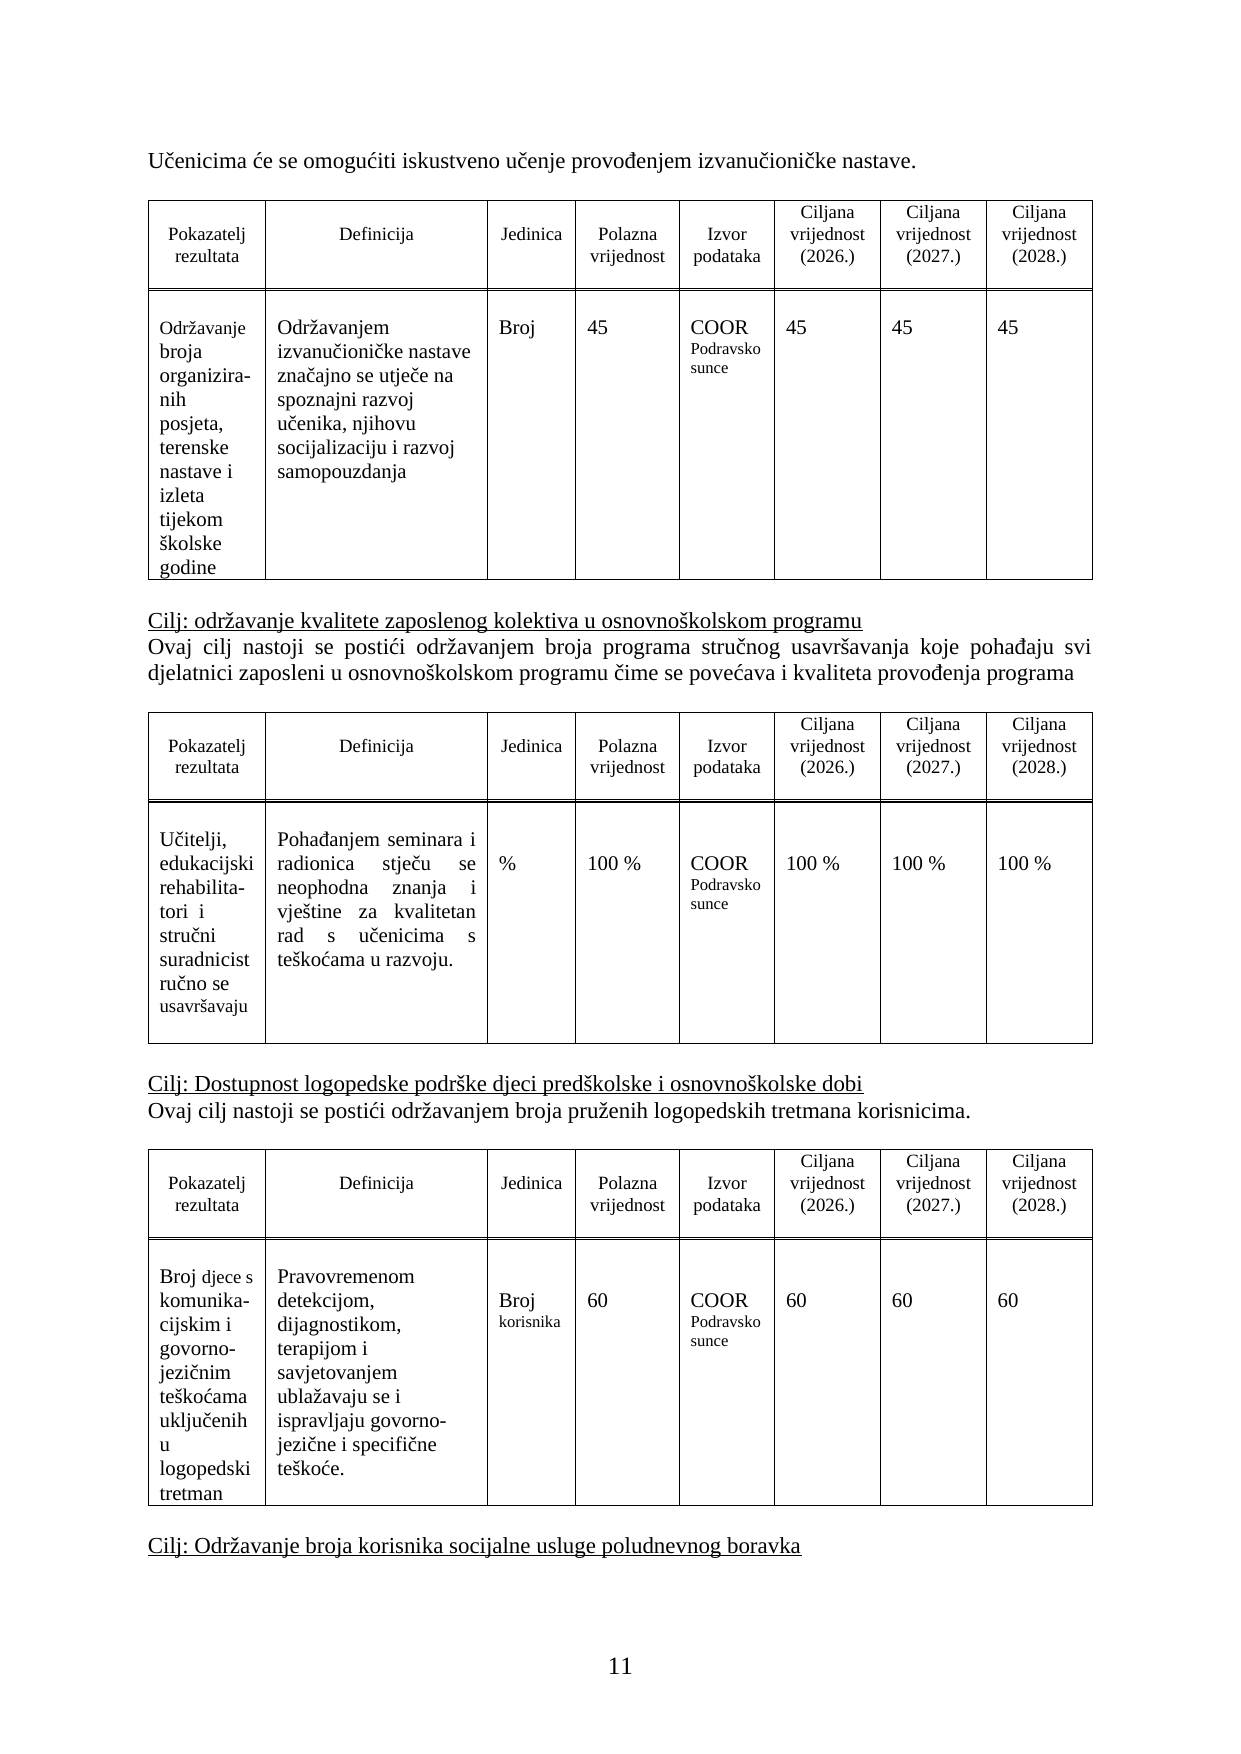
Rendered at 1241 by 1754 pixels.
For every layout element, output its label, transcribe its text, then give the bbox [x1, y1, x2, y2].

text Učenicima će se omogućiti iskustveno učenje provođenjem izvanučioničke nastave. [148, 148, 1093, 174]
table_cell 100 % [987, 803, 1092, 1043]
table_cell Učitelji, edukacijski rehabilita-tori i stručni suradnicistručno se usavršavaju [149, 803, 265, 1043]
table_header Ciljana vrijednost (2026.) [775, 201, 880, 288]
table_header Ciljana vrijednost (2026.) [775, 713, 880, 799]
table_cell 45 [987, 291, 1092, 579]
table_cell Pravovremenom detekcijom, dijagnostikom, terapijom i savjetovanjem ublažavaju se i ispravljaju govorno-jezične i specifične teškoće. [266, 1240, 487, 1504]
table_cell 60 [881, 1240, 986, 1504]
table_cell 45 [576, 291, 679, 579]
table_cell 100 % [576, 803, 679, 1043]
table_cell Pohađanjem seminara i radionica stječu se neophodna znanja i vještine za kvalitetan rad s učenicima s teškoćama u razvoju. [266, 803, 487, 1043]
table_header Izvor podataka [680, 1150, 774, 1237]
text Ovaj cilj nastoji se postići održavanjem broja pruženih logopedskih tretmana korisnicima. [148, 1097, 1093, 1123]
table_header Definicija [266, 1150, 487, 1237]
table_header Ciljana vrijednost (2027.) [881, 201, 986, 288]
table_header Pokazatelj rezultata [149, 713, 265, 799]
table_cell 60 [775, 1240, 880, 1504]
table_header Ciljana vrijednost (2027.) [881, 713, 986, 799]
table_cell % [488, 803, 575, 1043]
table_cell COOR Podravsko sunce [680, 803, 774, 1043]
table_header Definicija [266, 201, 487, 288]
text Ovaj cilj nastoji se postići održavanjem broja programa stručnog usavršavanja koje pohađaju svi djelatnici zaposleni u osnovnoškolskom programu čime se povećava i kvaliteta provođenja programa [148, 633, 1093, 686]
table_header Polazna vrijednost [576, 1150, 679, 1237]
table_cell Održavanje broja organizira-nih posjeta, terenske nastave i izleta tijekom školske godine [149, 291, 265, 579]
text Cilj: Održavanje broja korisnika socijalne usluge poludnevnog boravka [148, 1532, 1093, 1558]
table_cell Broj [488, 291, 575, 579]
text Cilj: održavanje kvalitete zaposlenog kolektiva u osnovnoškolskom programu [148, 607, 1093, 633]
text Cilj: Dostupnost logopedske podrške djeci predškolske i osnovnoškolske dobi [148, 1070, 1093, 1097]
table_cell Broj djece s komunika-cijskim i govorno- jezičnim teškoćama uključenih u logopedski tretman [149, 1240, 265, 1504]
table_cell 60 [576, 1240, 679, 1504]
table_header Polazna vrijednost [576, 713, 679, 799]
table_cell 45 [881, 291, 986, 579]
table_cell 100 % [775, 803, 880, 1043]
table_header Pokazatelj rezultata [149, 1150, 265, 1237]
table_header Pokazatelj rezultata [149, 201, 265, 288]
table_header Ciljana vrijednost (2028.) [987, 1150, 1092, 1237]
table_header Izvor podataka [680, 713, 774, 799]
table_cell 45 [775, 291, 880, 579]
table_cell Održavanjem izvanučioničke nastave značajno se utječe na spoznajni razvoj učenika, njihovu socijalizaciju i razvoj samopouzdanja [266, 291, 487, 579]
table_cell 100 % [881, 803, 986, 1043]
table_header Definicija [266, 713, 487, 799]
table_header Jedinica [488, 713, 575, 799]
table_cell Broj korisnika [488, 1240, 575, 1504]
table_cell 60 [987, 1240, 1092, 1504]
table_header Ciljana vrijednost (2027.) [881, 1150, 986, 1237]
table_header Ciljana vrijednost (2028.) [987, 201, 1092, 288]
table_header Izvor podataka [680, 201, 774, 288]
table_header Polazna vrijednost [576, 201, 679, 288]
table_header Jedinica [488, 201, 575, 288]
table_cell COOR Podravsko sunce [680, 291, 774, 579]
table_cell COOR Podravsko sunce [680, 1240, 774, 1504]
table_header Ciljana vrijednost (2028.) [987, 713, 1092, 799]
table_header Jedinica [488, 1150, 575, 1237]
table_header Ciljana vrijednost (2026.) [775, 1150, 880, 1237]
